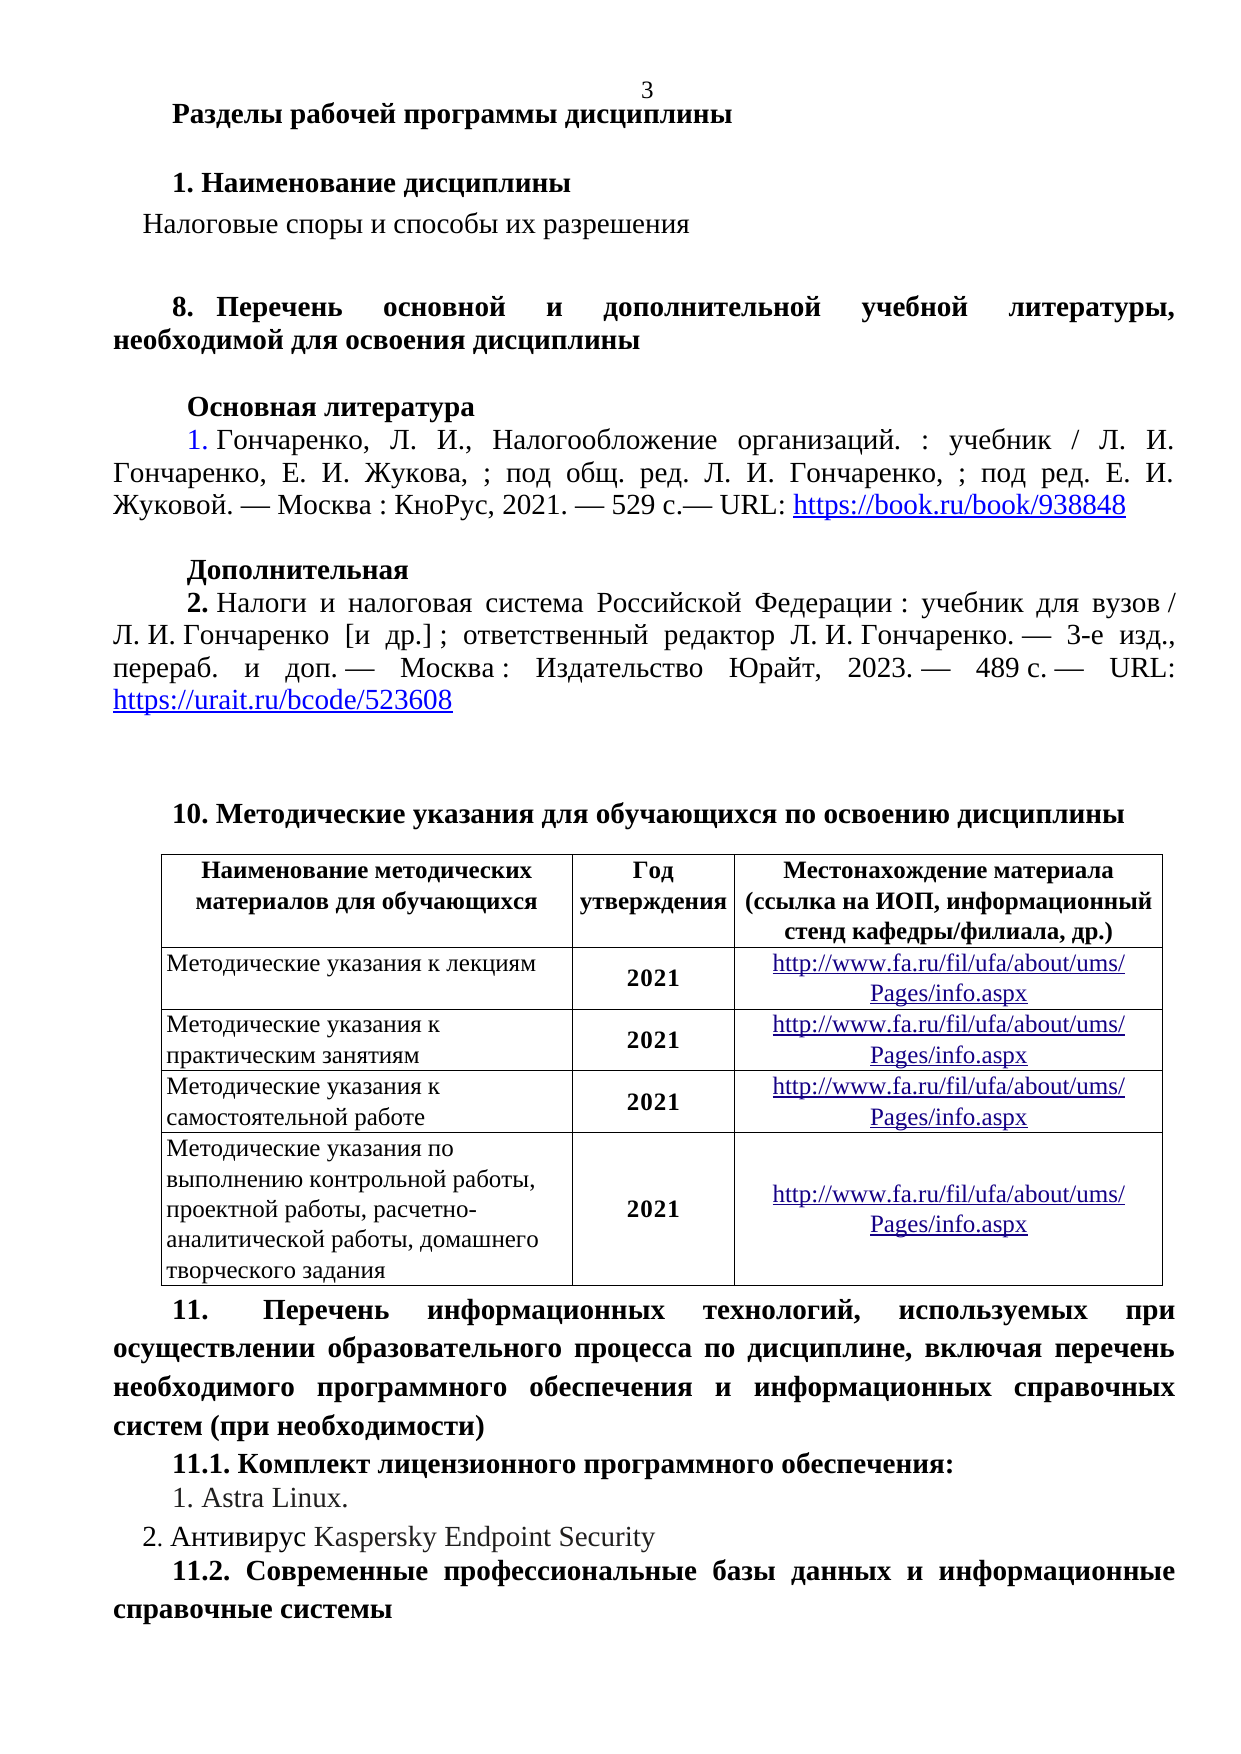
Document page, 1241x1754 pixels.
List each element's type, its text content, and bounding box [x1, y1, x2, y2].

table_cell Методические указания к лекциям [162, 948, 572, 1008]
table_cell http://www.fa.ru/fil/ufa/about/ums/Pages/info.aspx [735, 1133, 1162, 1285]
table_header Наименование методических материалов для обучающихся [162, 855, 572, 947]
table_cell http://www.fa.ru/fil/ufa/about/ums/Pages/info.aspx [735, 1010, 1162, 1070]
text 11.2. Современные профессиональные базы данных и информационные справочные системы [113, 1553, 1176, 1625]
text 10. Методические указания для обучающихся по освоению дисциплины [113, 798, 1190, 830]
text Разделы рабочей программы дисциплины [172, 104, 1167, 129]
table_cell 2021 [573, 1010, 734, 1070]
text 1. Наименование дисциплины [113, 141, 713, 206]
table_cell Методические указания к самостоятельной работе [162, 1071, 572, 1132]
text Основная литература [113, 390, 1176, 423]
table_header Местонахождение материала (ссылка на ИОП, информационный стенд кафедры/филиала, др.) [735, 855, 1162, 947]
list Дополнительная [113, 554, 1176, 586]
text 8. Перечень основной и дополнительной учебной литературы, необходимой для освоения дисциплины [113, 291, 1176, 356]
list Налоги и налоговая система Российской Федерации : учебник для вузов / Л. И. Гончаренко [и др.] ; ответственный редактор Л. И. Гончаренко. — 3-е изд., перераб. и доп. — Москва : Издательство Юрайт, 2023. — 489 с. — URL: https://urait.ru/bcode/523608 [113, 586, 1176, 716]
table_cell http://www.fa.ru/fil/ufa/about/ums/Pages/info.aspx [735, 948, 1162, 1008]
list Перечень информационных технологий, используемых при осуществлении образовательного процесса по дисциплине, включая перечень необходимого программного обеспечения и информационных справочных систем (при необходимости) [113, 896, 1176, 1441]
table_cell 2021 [573, 948, 734, 1008]
table_cell 2021 [573, 1133, 734, 1285]
text Налоговые споры и способы их разрешения [142, 206, 1181, 239]
table_cell http://www.fa.ru/fil/ufa/about/ums/Pages/info.aspx [735, 1071, 1162, 1132]
list 1. Astra Linux. [113, 1480, 1176, 1514]
table_cell Методические указания по выполнению контрольной работы, проектной работы, расчетно-аналитической работы, домашнего творческого задания [162, 1133, 572, 1285]
text 2. Антивирус Kaspersky Endpoint Security [113, 1519, 1181, 1552]
table_cell Методические указания к практическим занятиям [162, 1010, 572, 1070]
table_header Год утверждения [573, 855, 734, 947]
text 11.1. Комплект лицензионного программного обеспечения: [113, 1447, 1176, 1480]
list Гончаренко, Л. И., Налогообложение организаций. : учебник / Л. И. Гончаренко, Е. И. Жукова, ; под общ. ред. Л. И. Гончаренко, ; под ред. Е. И. Жуковой. — Москва : КноРус, 2021. — 529 с.— URL: https://book.ru/book/938848 [113, 424, 1176, 521]
table_cell 2021 [573, 1071, 734, 1132]
